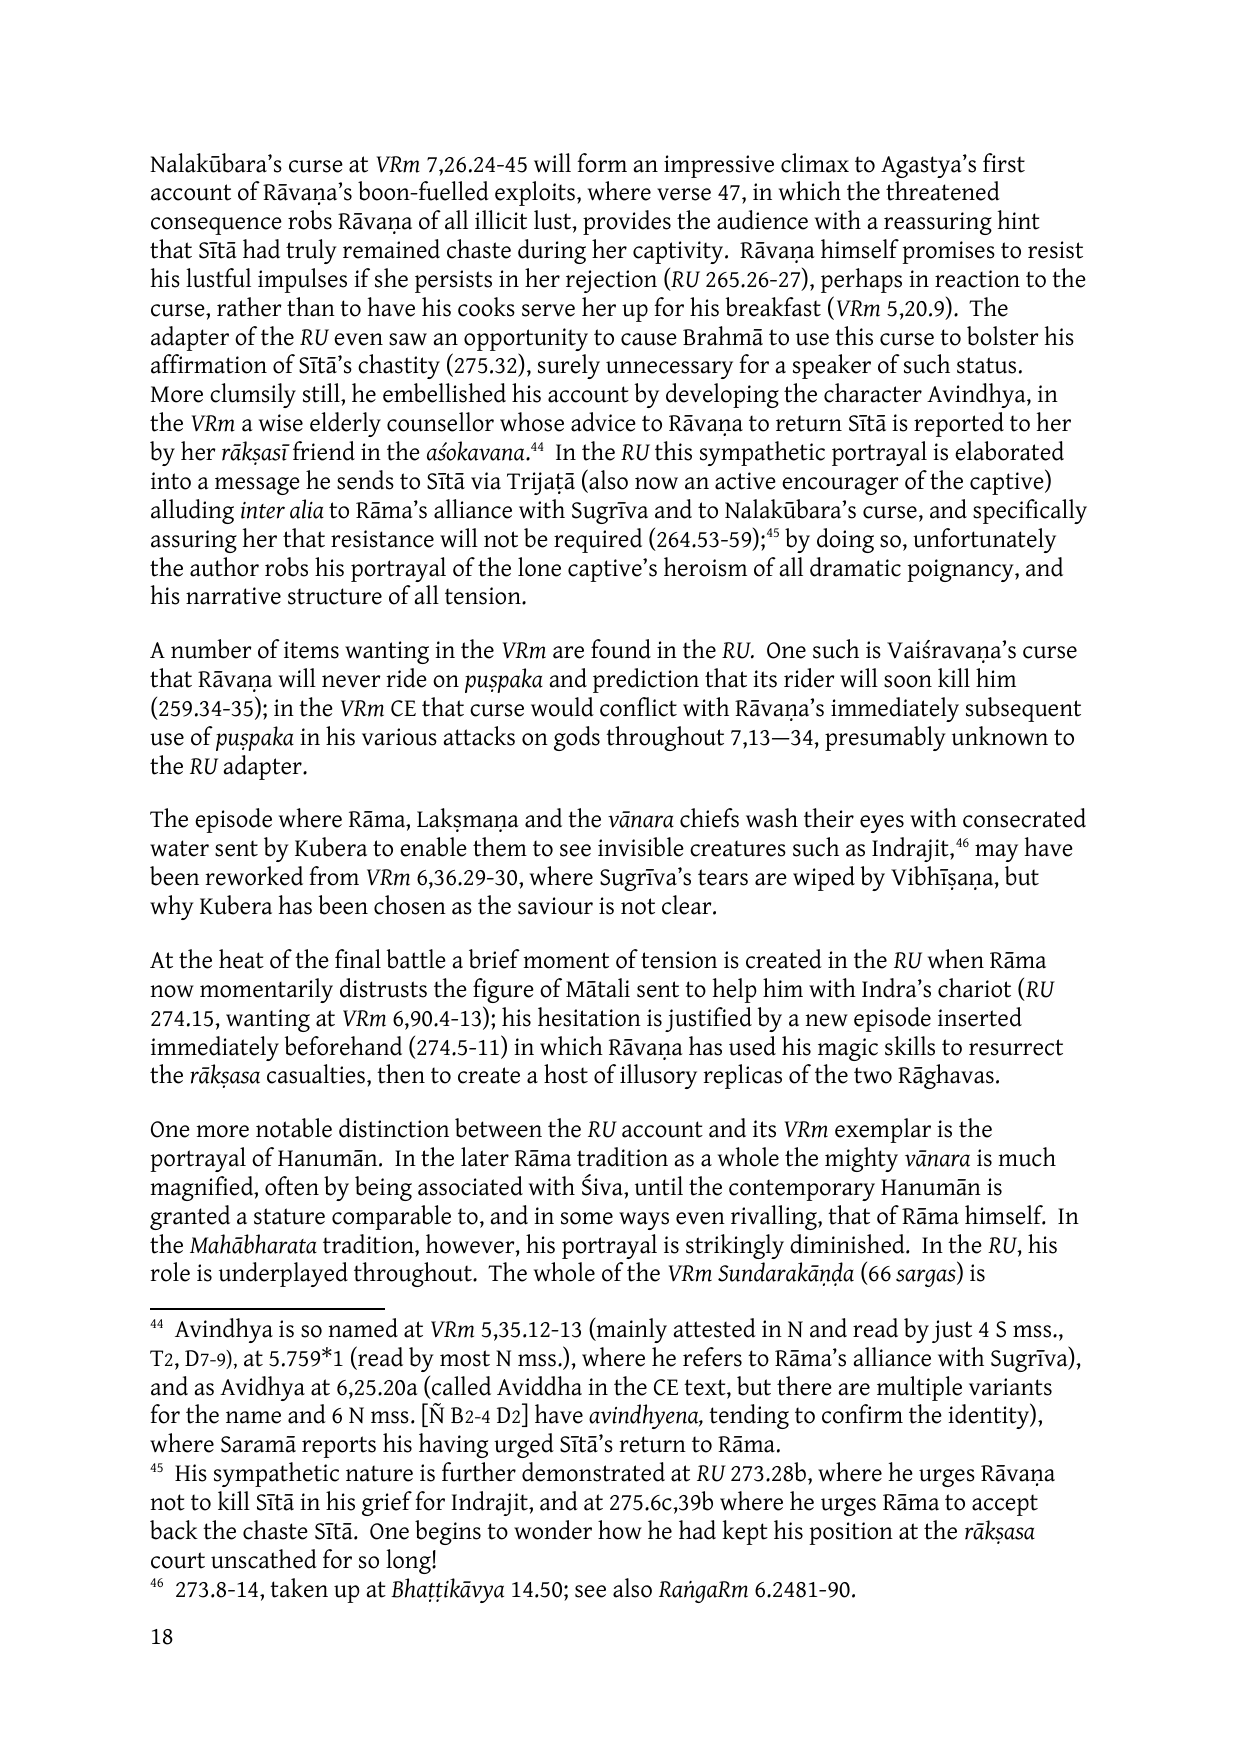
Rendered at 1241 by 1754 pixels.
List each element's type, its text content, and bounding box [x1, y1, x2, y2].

text Nalakūbara’s curse at VRm 7,26.24-45 will form an impressive climax to Agastya’s first account of Rāvaṇa’s boon-fuelled exploits, where verse 47, in which the threatened consequence robs Rāvaṇa of all illicit lust, provides the audience with a reassuring hint that Sītā had truly remained chaste during her captivity. Rāvaṇa himself promises to resist his lustful impulses if she persists in her rejection (RU 265.26-27), perhaps in reaction to the curse, rather than to have his cooks serve her up for his breakfast (VRm 5,20.9). The adapter of the RU even saw an opportunity to cause Brahmā to use this curse to bolster his affirmation of Sītā’s chastity (275.32), surely unnecessary for a speaker of such status. More clumsily still, he embellished his account by developing the character Avindhya, in the VRm a wise elderly counsellor whose advice to Rāvaṇa to return Sītā is reported to her by her rākṣasī friend in the aśokavana. In the RU this sympathetic portrayal is elaborated into a message he sends to Sītā via Trijaṭā (also now an active encourager of the captive) alluding inter alia to Rāma’s alliance with Sugrīva and to Nalakūbara’s curse, and specifically assuring her that resistance will not be required (264.53-59); by doing so, unfortunately the author robs his portrayal of the lone captive’s heroism of all dramatic poignancy, and his narrative structure of all tension. [150, 150, 1088, 612]
text The episode where Rāma, Lakṣmaṇa and the vānara chiefs wash their eyes with consecrated water sent by Kubera to enable them to see invisible creatures such as Indrajit, may have been reworked from VRm 6,36.29-30, where Sugrīva’s tears are wiped by Vibhīṣaṇa, but why Kubera has been chosen as the saviour is not clear. [150, 806, 1088, 921]
text A number of items wanting in the VRm are found in the RU. One such is Vaiśravaṇa’s curse that Rāvaṇa will never ride on puṣpaka and prediction that its rider will soon kill him (259.34-35); in the VRm CE that curse would conflict with Rāvaṇa’s immediately subsequent use of puṣpaka in his various attacks on gods throughout 7,13—34, presumably unknown to the RU adapter. [150, 637, 1088, 781]
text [150, 1116, 1088, 1289]
text At the heat of the final battle a brief moment of tension is created in the RU when Rāma now momentarily distrusts the figure of Mātali sent to help him with Indra’s chariot (RU 274.15, wanting at VRm 6,90.4-13); his hesitation is justified by a new episode inserted immediately beforehand (274.5-11) in which Rāvaṇa has used his magic skills to resurrect the rākṣasa casualties, then to create a host of illusory replicas of the two Rāghavas. [150, 946, 1088, 1091]
